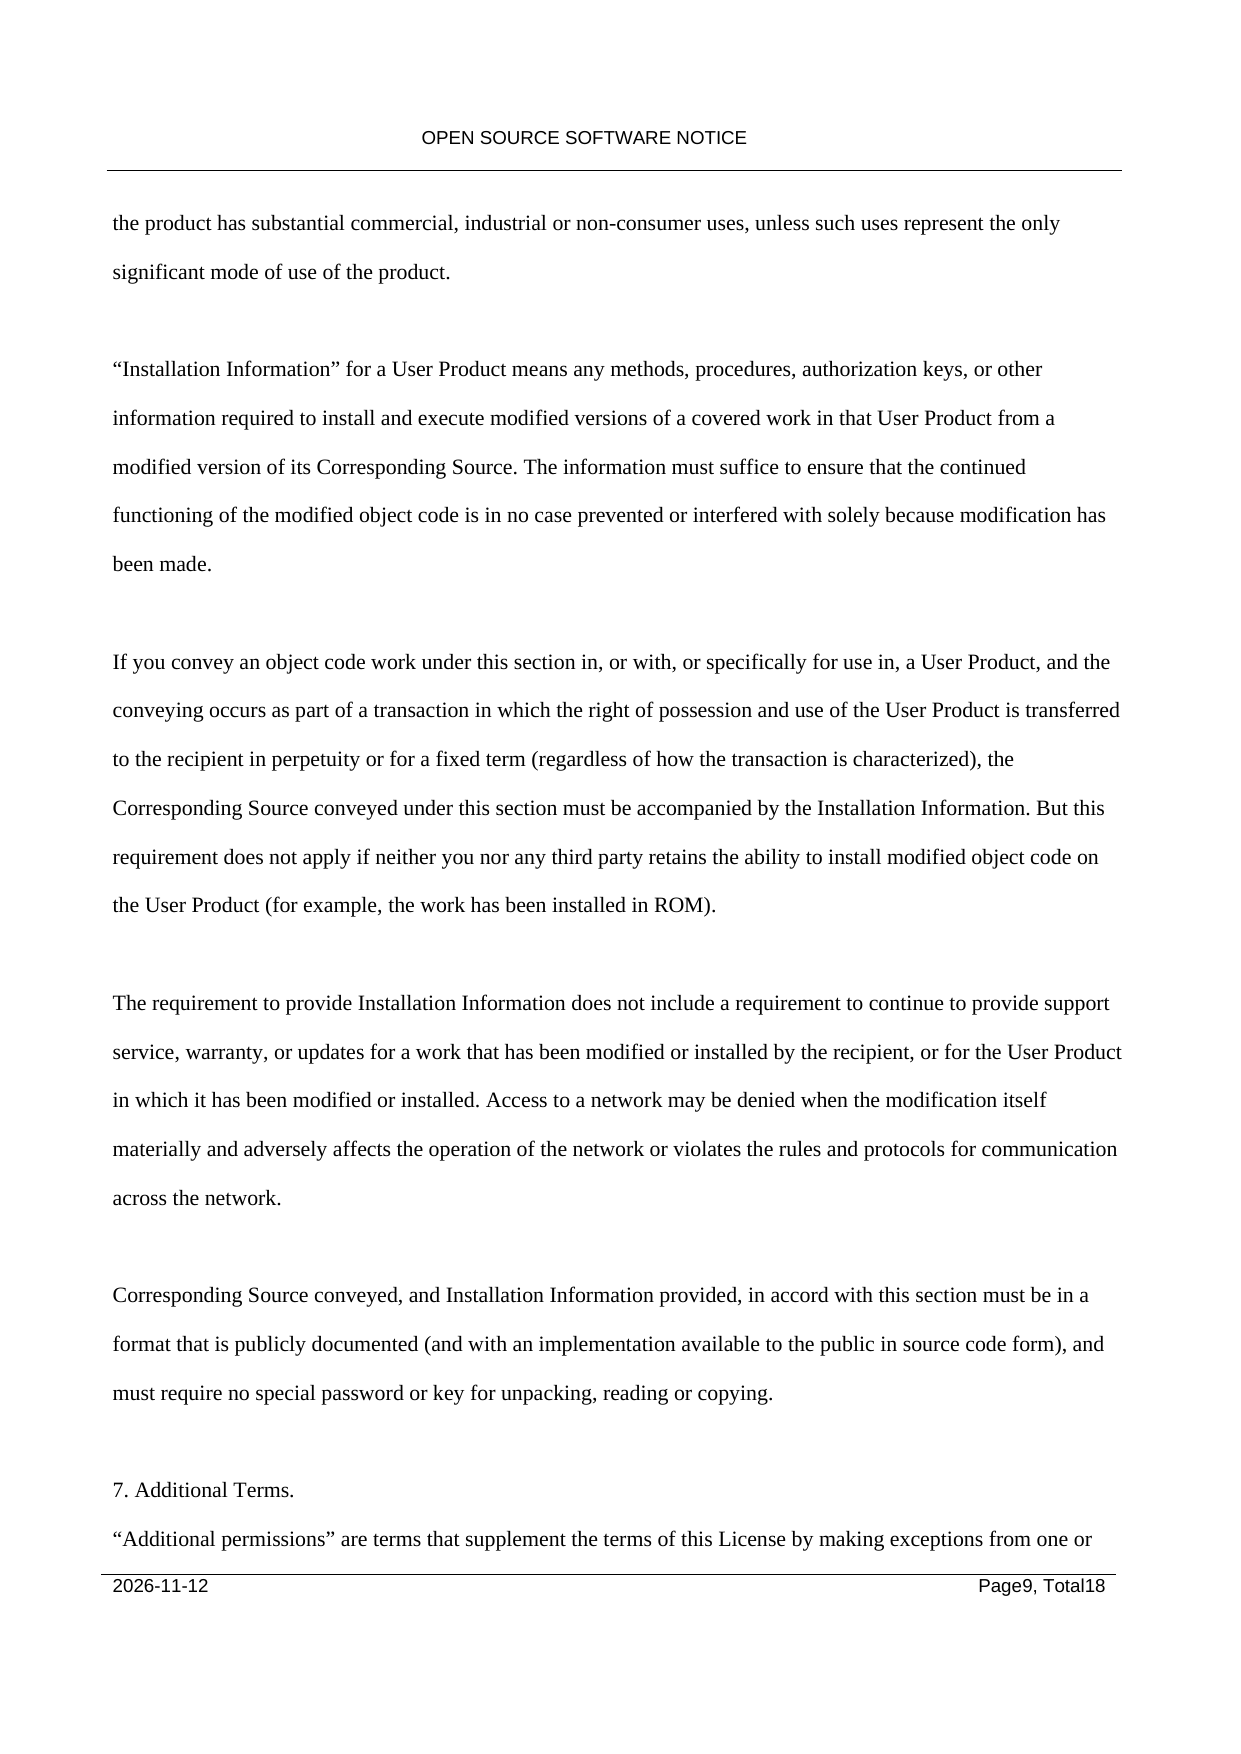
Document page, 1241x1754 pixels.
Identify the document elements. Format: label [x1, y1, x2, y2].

text [112, 206, 1128, 1555]
